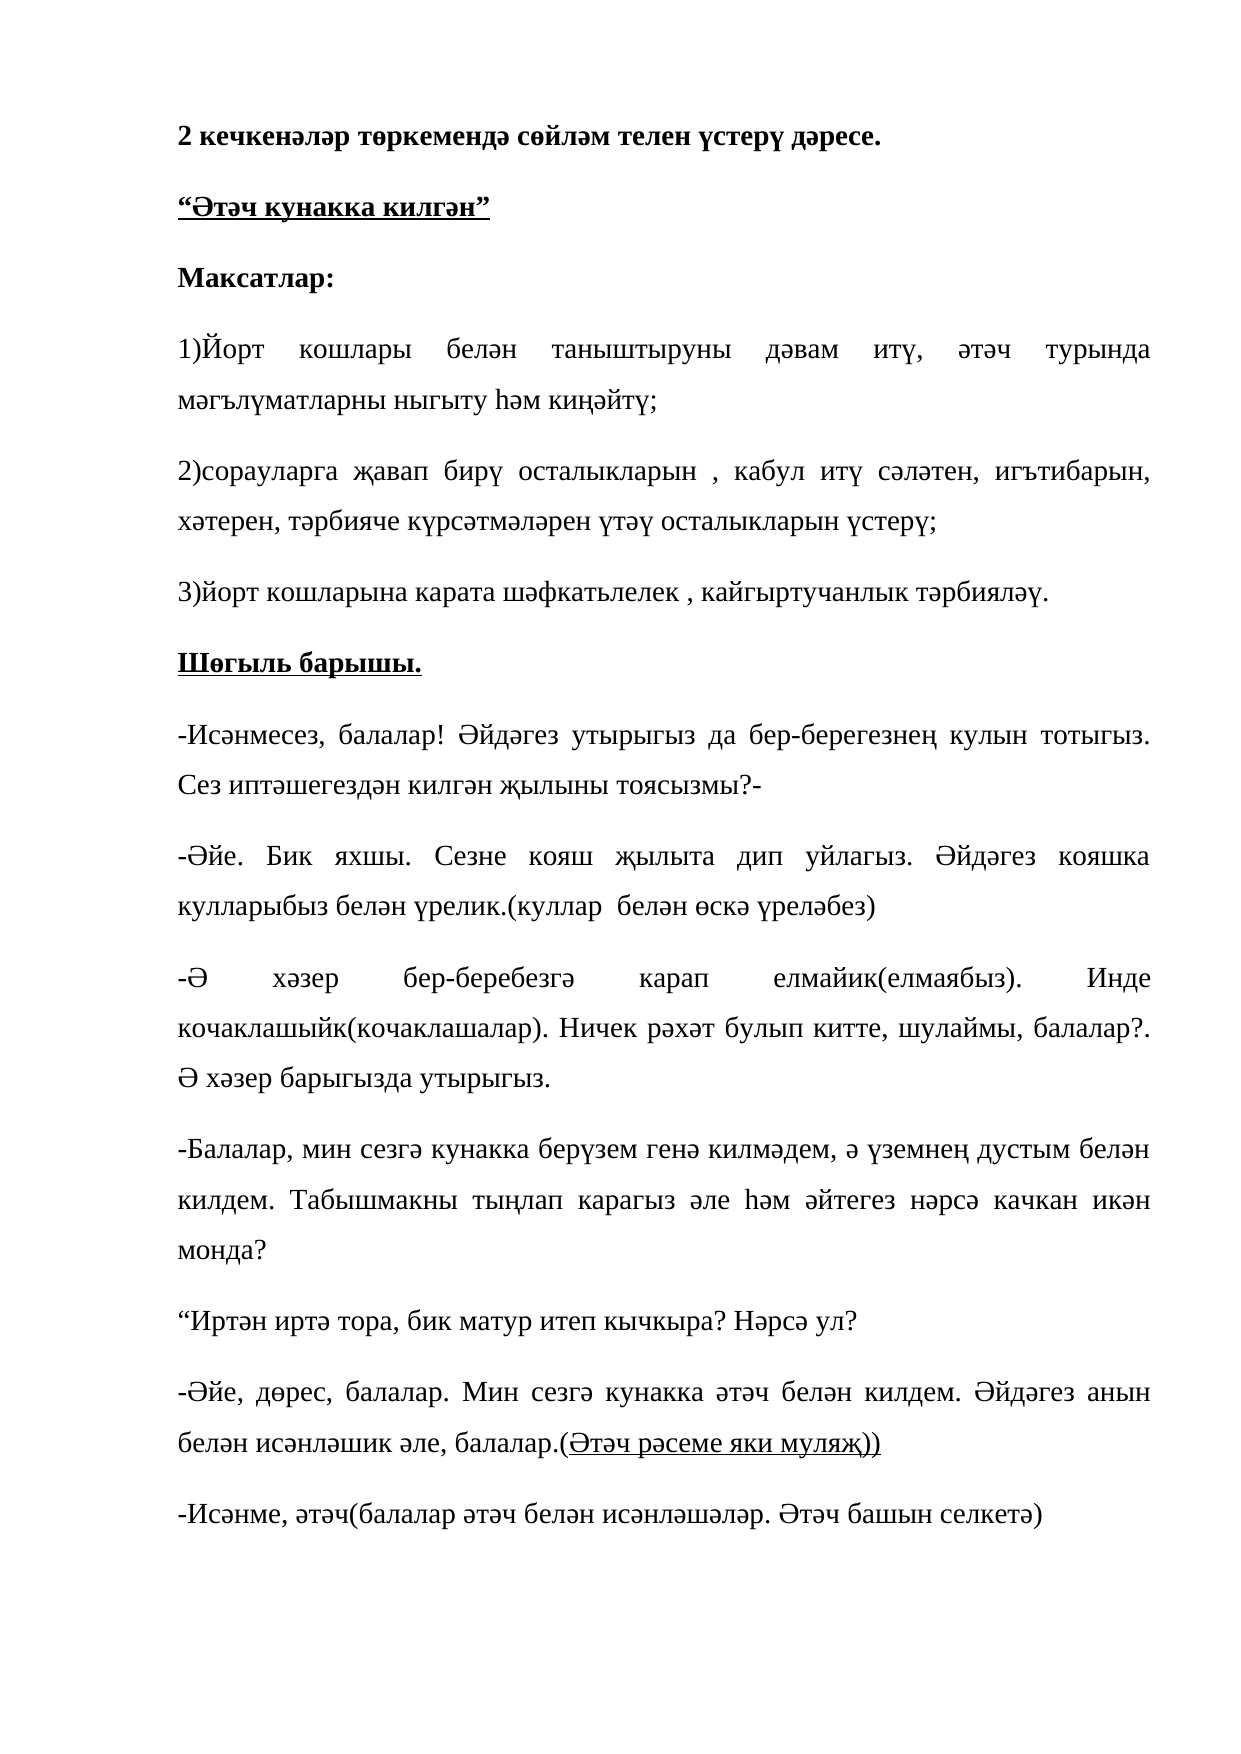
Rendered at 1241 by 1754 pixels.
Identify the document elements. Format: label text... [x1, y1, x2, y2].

text -Әйе, дөрес, балалар. Мин сезгә кунакка әтәч белән килдем. Әйдәгез анын белән исәнләшик әле, балалар.(Әтәч рәсеме яки муляҗ)) [177, 1374, 1152, 1458]
text 3)йорт кошларына карата шәфкатьлелек , кайгыртучанлык тәрбияләү. [177, 574, 1152, 608]
text 1)Йорт кошлары белән таныштыруны дәвам итү, әтәч турында мәгълүматларны ныгыту һәм киңәйтү; [177, 332, 1152, 415]
text “Әтәч кунакка килгән” [177, 189, 1152, 223]
text -Балалар, мин сезгә кунакка берүзем генә килмәдем, ә үземнең дустым белән килдем. Табышмакны тыңлап карагыз әле һәм әйтегез нәрсә качкан икән монда? [177, 1131, 1152, 1266]
text -Әйе. Бик яхшы. Сезне кояш җылыта дип уйлагыз. Әйдәгез кояшка кулларыбыз белән үрелик.(куллар белән өскә үреләбез) [177, 838, 1152, 922]
text “Иртән иртә тора, бик матур итеп кычкыра? Нәрсә ул? [177, 1303, 1152, 1337]
text Шөгыль барышы. [177, 646, 1152, 679]
text Максатлар: [177, 260, 1152, 294]
text -Исәнме, әтәч(балалар әтәч белән исәнләшәләр. Әтәч башын селкетә) [177, 1496, 1152, 1529]
text 2)сорауларга җавап бирү осталыкларын , кабул итү сәләтен, игътибарын, хәтерен, тәрбияче күрсәтмәләрен үтәү осталыкларын үстерү; [177, 453, 1152, 537]
text -Исәнмесез, балалар! Әйдәгез утырыгыз да бер-берегезнең кулын тотыгыз. Сез иптәшегездән килгән җылыны тоясызмы?- [177, 717, 1152, 801]
text 2 кечкенәләр төркемендә сөйләм телен үстерү дәресе. [177, 118, 1152, 152]
text -Ә хәзер бер-беребезгә карап елмайик(елмаябыз). Инде кочаклашыйк(кочаклашалар). Ничек рәхәт булып китте, шулаймы, балалар?. Ә хәзер барыгызда утырыгыз. [177, 960, 1152, 1094]
